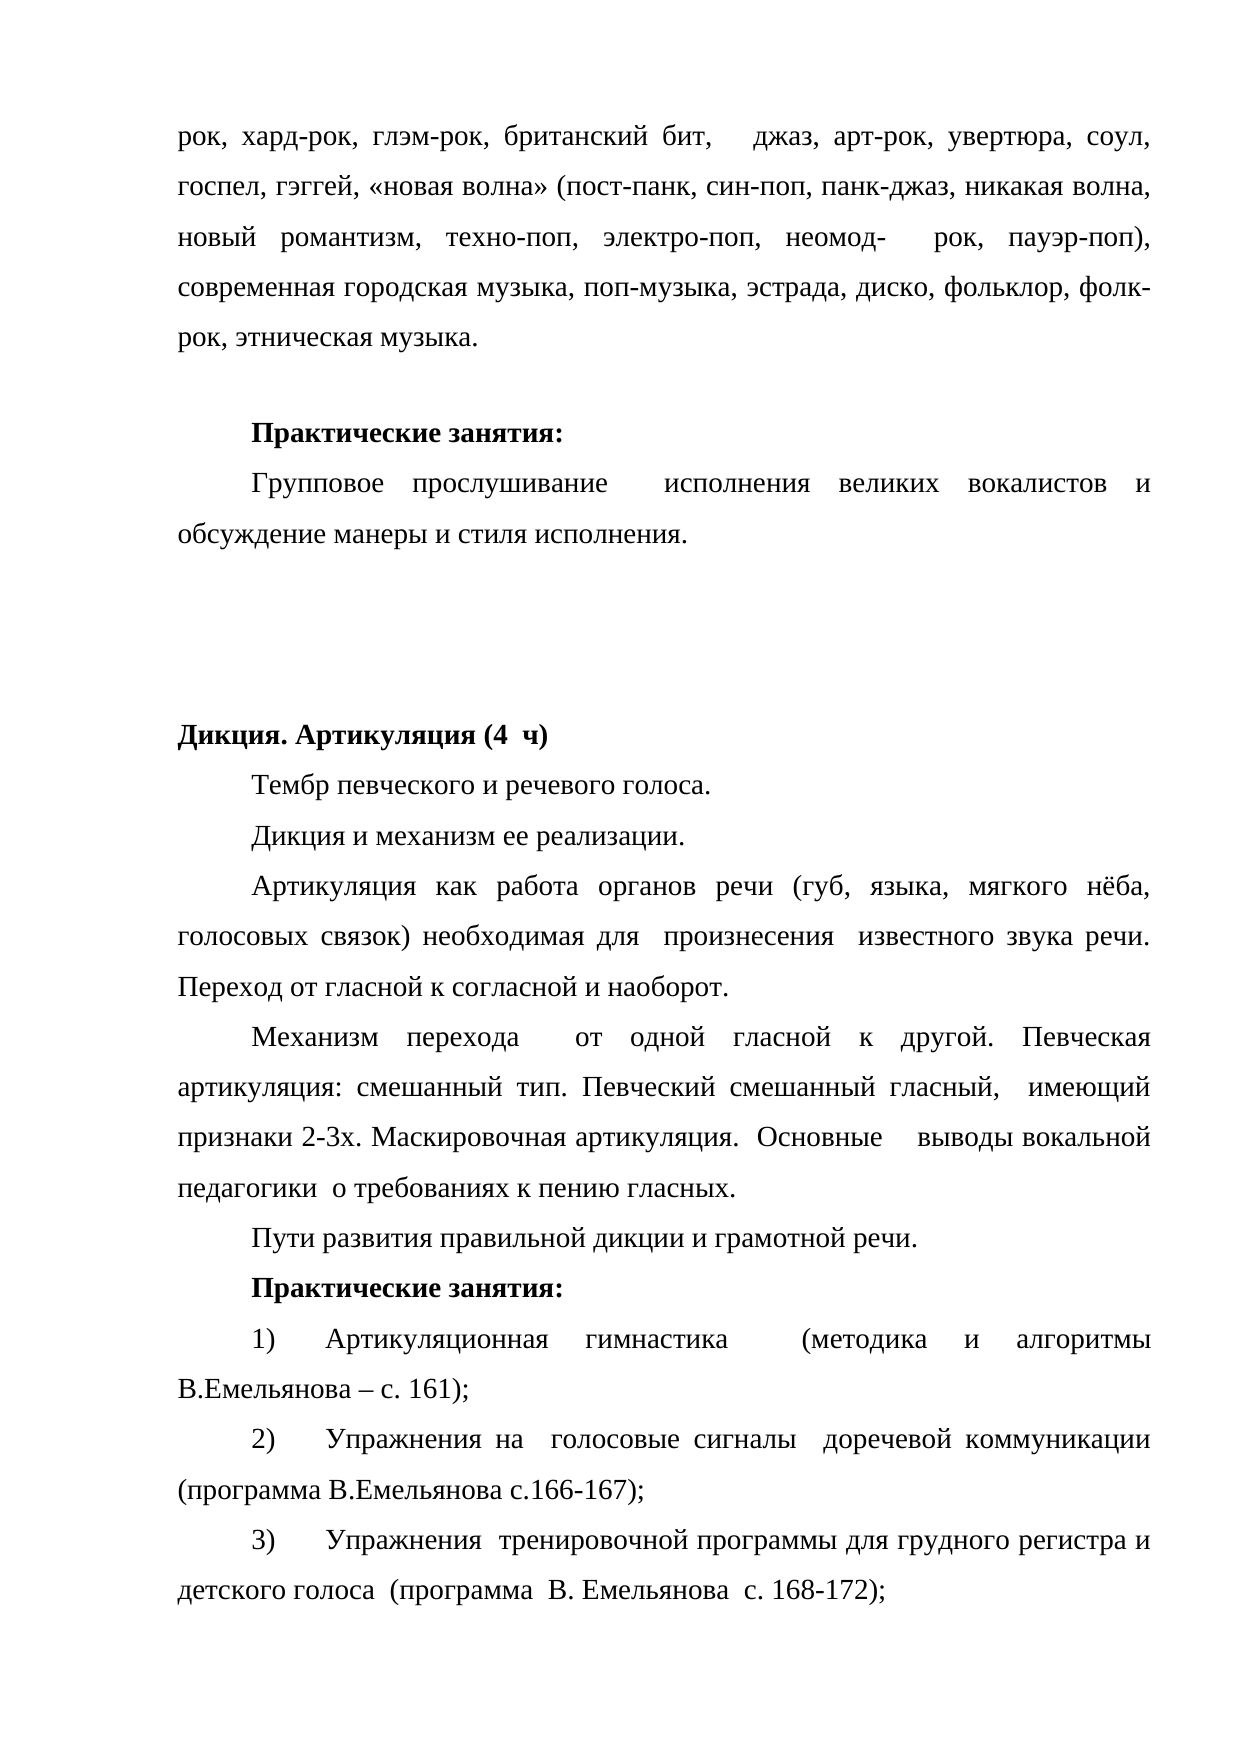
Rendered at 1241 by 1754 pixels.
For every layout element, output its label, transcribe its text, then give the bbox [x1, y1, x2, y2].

text Механизм перехода от одной гласной к другой. Певческая артикуляция: смешанный тип. Певческий смешанный гласный, имеющий признаки 2-3х. Маскировочная артикуляция. Основные выводы вокальной педагогики о требованиях к пению гласных. [177, 1019, 1152, 1203]
text Дикция и механизм ее реализации. [177, 818, 1152, 851]
text Артикуляция как работа органов речи (губ, языка, мягкого нёба, голосовых связок) необходимая для произнесения известного звука речи. Переход от гласной к согласной и наоборот. [177, 868, 1152, 1002]
text Практические занятия: [177, 415, 1152, 449]
text Пути развития правильной дикции и грамотной речи. [177, 1220, 1152, 1254]
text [177, 118, 1152, 353]
list Упражнения на голосовые сигналы доречевой коммуникации (программа В.Емельянова с.166-167); [177, 1421, 1152, 1505]
list Артикуляционная гимнастика (методика и алгоритмы В.Емельянова – с. 161); [177, 1321, 1152, 1405]
list Упражнения тренировочной программы для грудного регистра и детского голоса (программа В. Емельянова с. 168-172); [177, 1522, 1152, 1606]
text Тембр певческого и речевого голоса. [177, 767, 1152, 801]
text Практические занятия: [177, 1271, 1152, 1304]
text Дикция. Артикуляция (4 ч) [177, 717, 1152, 751]
text Групповое прослушивание исполнения великих вокалистов и обсуждение манеры и стиля исполнения. [177, 466, 1152, 549]
